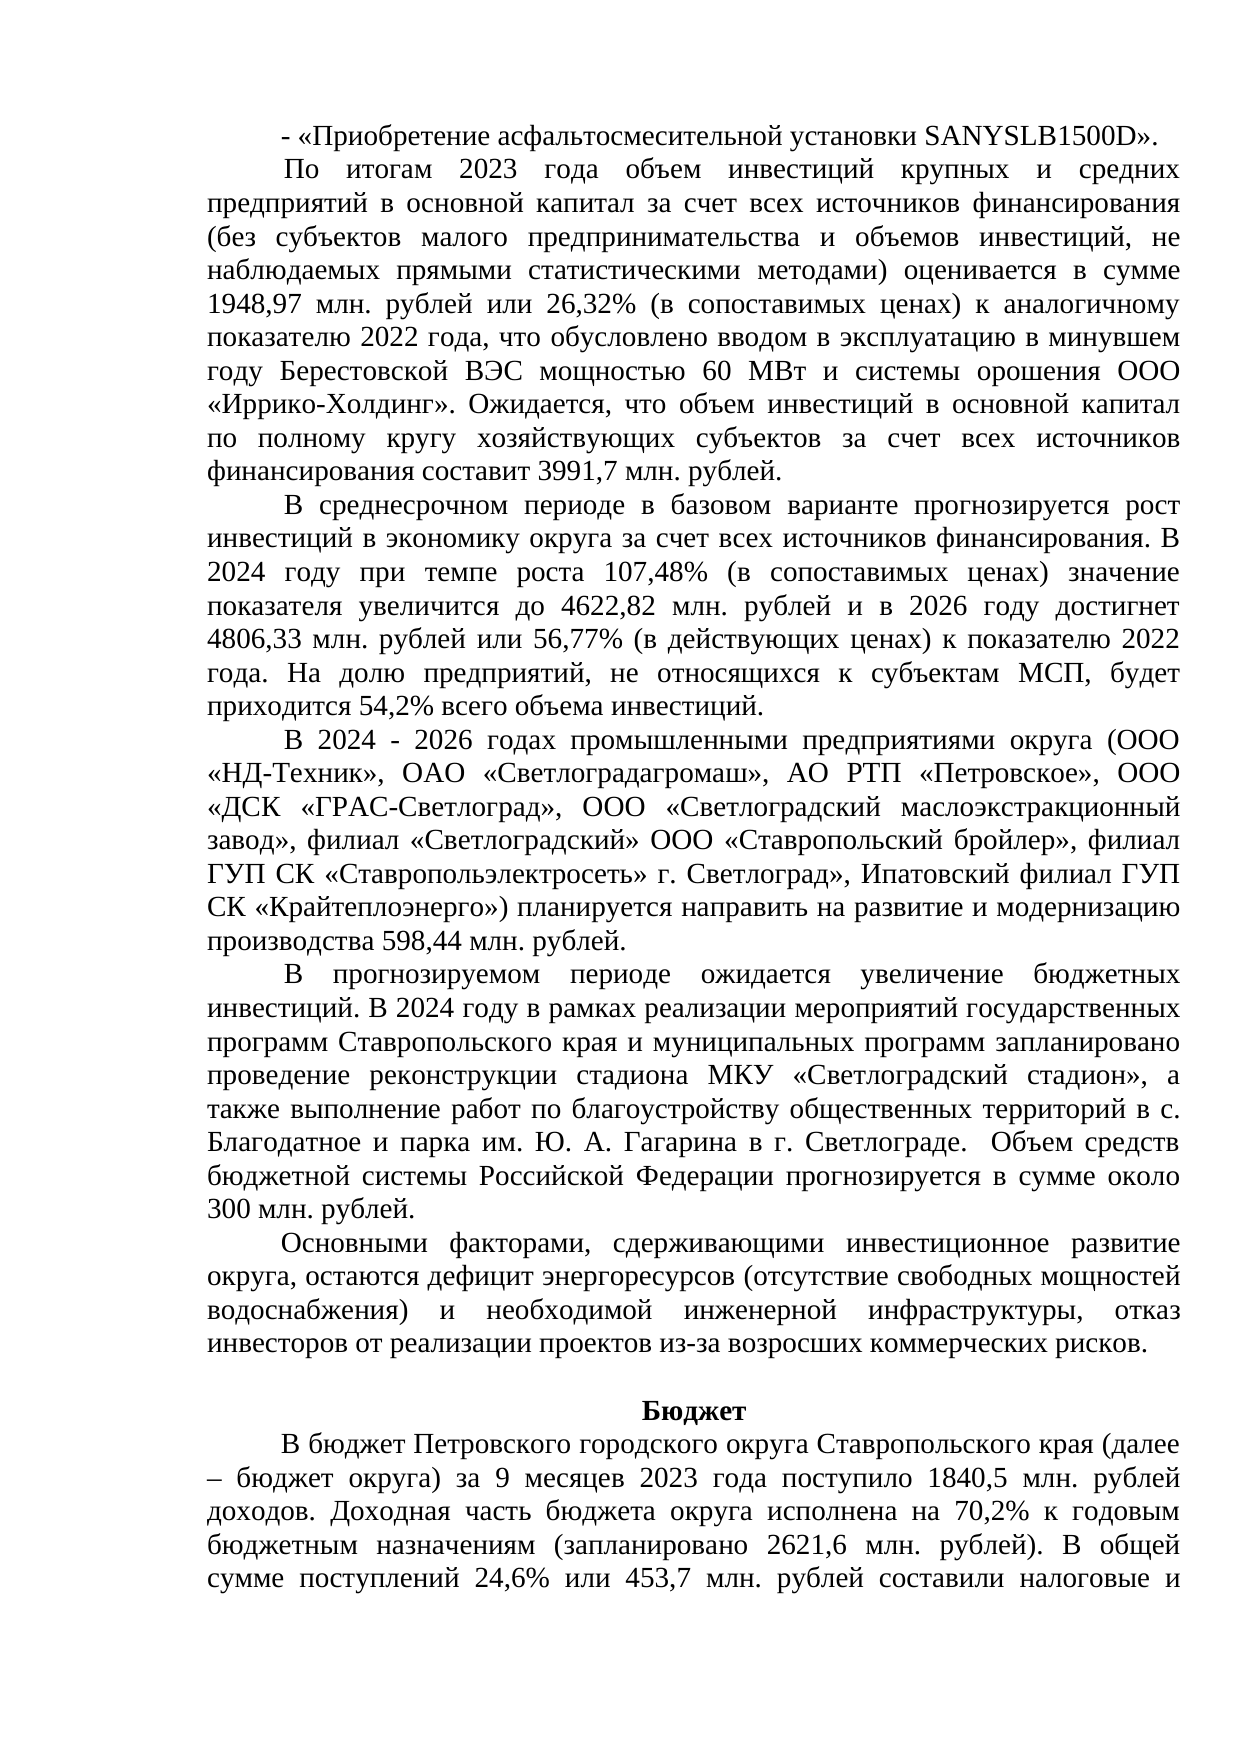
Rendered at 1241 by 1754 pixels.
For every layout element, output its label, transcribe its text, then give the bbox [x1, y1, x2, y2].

text В прогнозируемом периоде ожидается увеличение бюджетных инвестиций. В 2024 году в рамках реализации мероприятий государственных программ Ставропольского края и муниципальных программ запланировано проведение реконструкции стадиона МКУ «Светлоградский стадион», а также выполнение работ по благоустройству общественных территорий в с. Благодатное и парка им. Ю. А. Гагарина в г. Светлограде. Объем средств бюджетной системы Российской Федерации прогнозируется в сумме около 300 млн. рублей. [207, 957, 1181, 1225]
text В 2024 - 2026 годах промышленными предприятиями округа (ООО «НД-Техник», ОАО «Светлоградагромаш», АО РТП «Петровское», ООО «ДСК «ГРАС-Светлоград», ООО «Светлоградский маслоэкстракционный завод», филиал «Светлоградский» ООО «Ставропольский бройлер», филиал ГУП СК «Ставропольэлектросеть» г. Светлоград», Ипатовский филиал ГУП СК «Крайтеплоэнерго») планируется направить на развитие и модернизацию производства 598,44 млн. рублей. [207, 722, 1181, 957]
text По итогам 2023 года объем инвестиций крупных и средних предприятий в основной капитал за счет всех источников финансирования (без субъектов малого предпринимательства и объемов инвестиций, не наблюдаемых прямыми статистическими методами) оценивается в сумме 1948,97 млн. рублей или 26,32% (в сопоставимых ценах) к аналогичному показателю 2022 года, что обусловлено вводом в эксплуатацию в минувшем году Берестовской ВЭС мощностью 60 МВт и системы орошения ООО «Иррико-Холдинг». Ожидается, что объем инвестиций в основной капитал по полному кругу хозяйствующих субъектов за счет всех источников финансирования составит 3991,7 млн. рублей. [207, 152, 1181, 487]
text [207, 1426, 1181, 1594]
text Основными факторами, сдерживающими инвестиционное развитие округа, остаются дефицит энергоресурсов (отсутствие свободных мощностей водоснабжения) и необходимой инженерной инфраструктуры, отказ инвесторов от реализации проектов из-за возросших коммерческих рисков. [207, 1225, 1181, 1359]
text Бюджет [207, 1393, 1181, 1426]
text В среднесрочном периоде в базовом варианте прогнозируется рост инвестиций в экономику округа за счет всех источников финансирования. В 2024 году при темпе роста 107,48% (в сопоставимых ценах) значение показателя увеличится до 4622,82 млн. рублей и в 2026 году достигнет 4806,33 млн. рублей или 56,77% (в действующих ценах) к показателю 2022 года. На долю предприятий, не относящихся к субъектам МСП, будет приходится 54,2% всего объема инвестиций. [207, 487, 1181, 722]
text - «Приобретение асфальтосмесительной установки SANYSLB1500D». [207, 118, 1181, 152]
